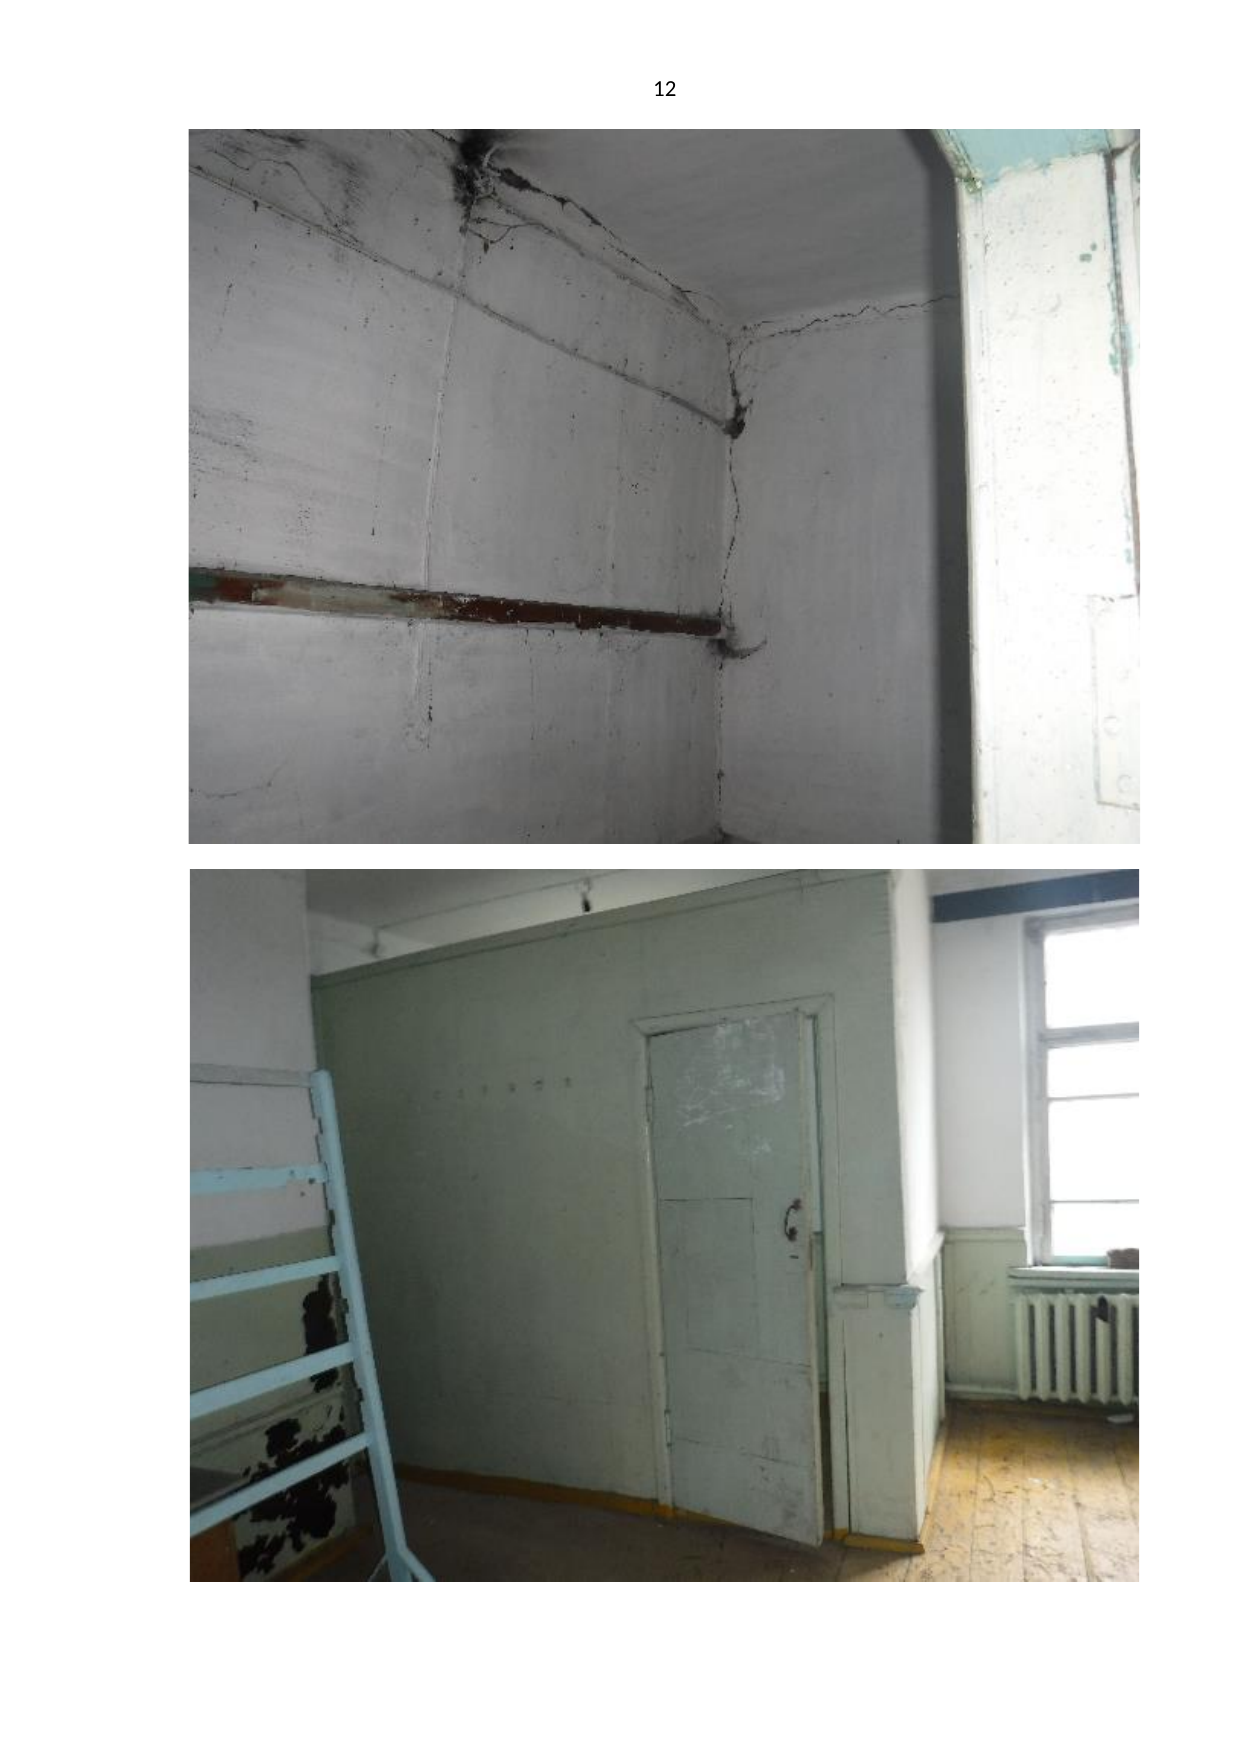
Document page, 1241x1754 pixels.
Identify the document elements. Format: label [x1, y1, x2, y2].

picture [188, 129, 1141, 844]
picture [189, 869, 1140, 1582]
